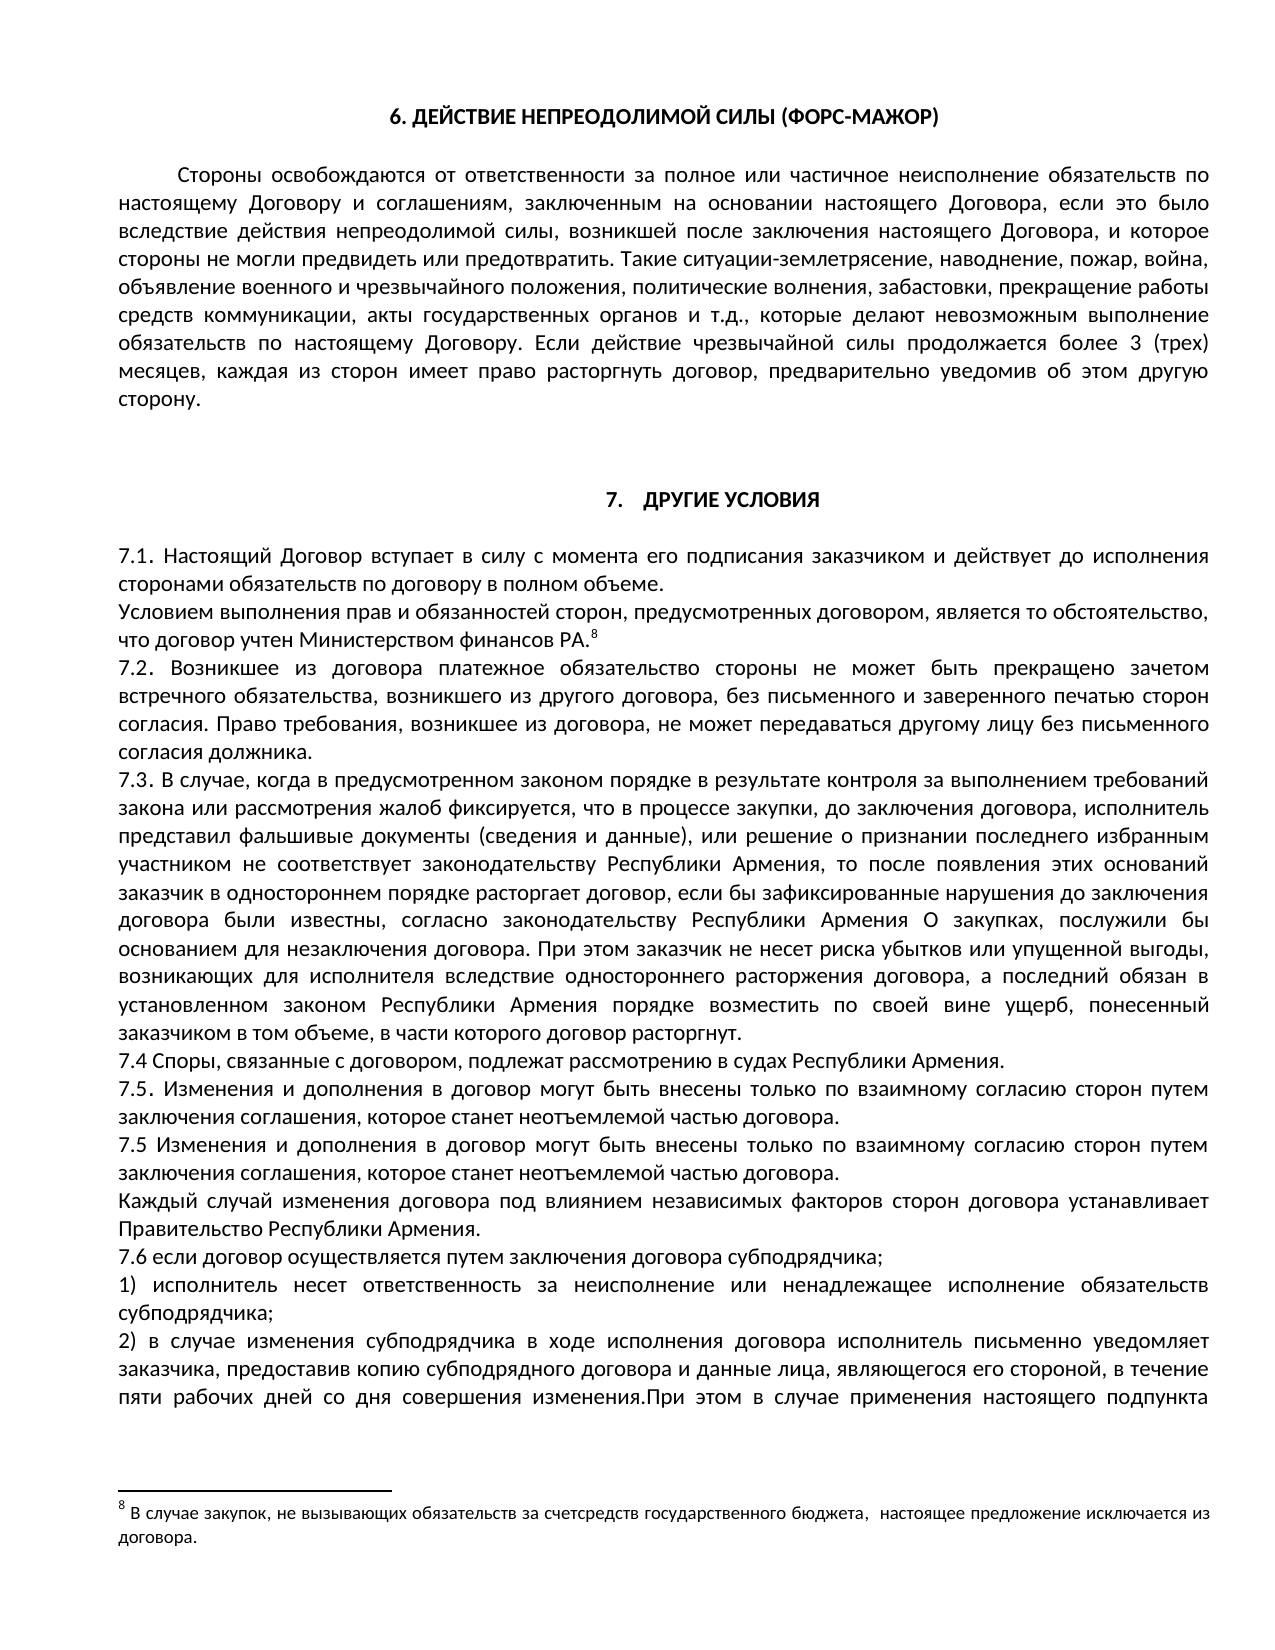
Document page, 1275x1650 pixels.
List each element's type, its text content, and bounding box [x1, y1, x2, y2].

text 7.6 если договор осуществляется путем заключения договора субподрядчика; [118, 1242, 1211, 1270]
text Каждый случай изменения договора под влиянием независимых факторов сторон договора устанавливает Правительство Республики Армения. [118, 1186, 1211, 1242]
text 7.4 Споры, связанные с договором, подлежат рассмотрению в судах Республики Армения. [118, 1046, 1211, 1074]
text 1) исполнитель несет ответственность за неисполнение или ненадлежащее исполнение обязательств субподрядчика; [118, 1270, 1211, 1326]
text 7.3․ В случае, когда в предусмотренном законом порядке в результате контроля за выполнением требований закона или рассмотрения жалоб фиксируется, что в процессе закупки, до заключения договора, исполнитель представил фальшивые документы (сведения и данные), или решение о признании последнего избранным участником не соответствует законодательству Республики Армения, то после появления этих оснований заказчик в одностороннем порядке расторгает договор, если бы зафиксированные нарушения до заключения договора были известны, согласно законодательству Республики Армения О закупках, послужили бы основанием для незаключения договора. При этом заказчик не несет риска убытков или упущенной выгоды, возникающих для исполнителя вследствие одностороннего расторжения договора, а последний обязан в установленном законом Республики Армения порядке возместить по своей вине ущерб, понесенный заказчиком в том объеме, в части которого договор расторгнут. [118, 766, 1211, 1046]
text Стороны освобождаются от ответственности за полное или частичное неисполнение обязательств по настоящему Договору и соглашениям, заключенным на основании настоящего Договора, если это было вследствие действия непреодолимой силы, возникшей после заключения настоящего Договора, и которое стороны не могли предвидеть или предотвратить. Такие ситуации-землетрясение, наводнение, пожар, война, объявление военного и чрезвычайного положения, политические волнения, забастовки, прекращение работы средств коммуникации, акты государственных органов и т.д., которые делают невозможным выполнение обязательств по настоящему Договору. Если действие чрезвычайной силы продолжается более 3 (трех) месяцев, каждая из сторон имеет право расторгнуть договор, предварительно уведомив об этом другую сторону. [118, 160, 1211, 413]
text 6. ДЕЙСТВИЕ НЕПРЕОДОЛИМОЙ СИЛЫ (ФОРС-МАЖОР) [118, 102, 1211, 130]
list ДРУГИЕ УСЛОВИЯ [215, 485, 1211, 513]
text Условием выполнения прав и обязанностей сторон, предусмотренных договором, является то обстоятельство, что договор учтен Министерством финансов РА. [118, 597, 1211, 653]
text 7.2․ Возникшее из договора платежное обязательство стороны не может быть прекращено зачетом встречного обязательства, возникшего из другого договора, без письменного и заверенного печатью сторон согласия. Право требования, возникшее из договора, не может передаваться другому лицу без письменного согласия должника. [118, 653, 1211, 766]
text 7.5․ Изменения и дополнения в договор могут быть внесены только по взаимному согласию сторон путем заключения соглашения, которое станет неотъемлемой частью договора. [118, 1074, 1211, 1130]
text 7.5 Изменения и дополнения в договор могут быть внесены только по взаимному согласию сторон путем заключения соглашения, которое станет неотъемлемой частью договора. [118, 1130, 1211, 1186]
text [118, 1326, 1211, 1410]
text 7.1․ Настоящий Договор вступает в силу с момента его подписания заказчиком и действует до исполнения сторонами обязательств по договору в полном объеме. [118, 541, 1211, 597]
